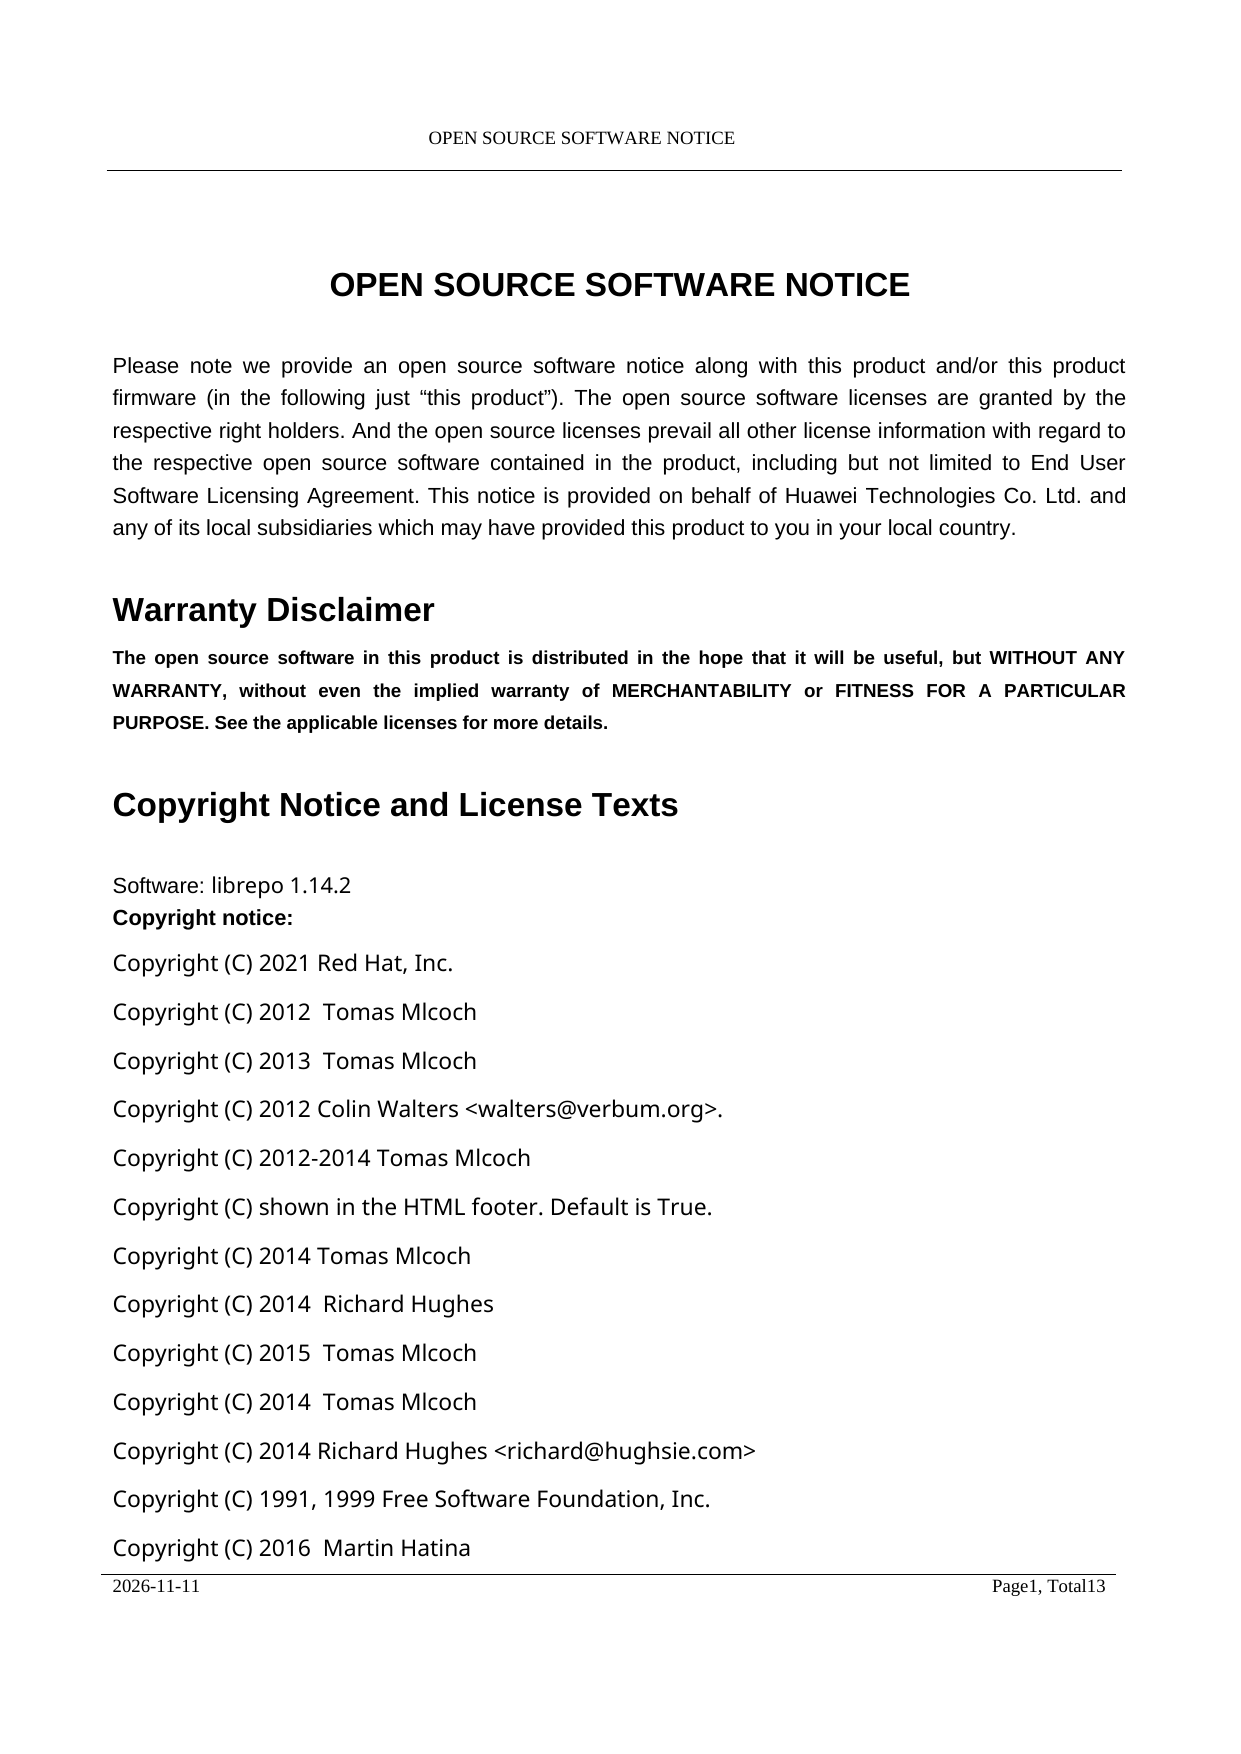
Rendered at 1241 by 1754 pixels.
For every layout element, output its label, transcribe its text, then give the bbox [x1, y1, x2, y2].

text Copyright (C) 2021 Red Hat, Inc. Copyright (C) 2012 Tomas Mlcoch Copyright (C) 2013 Tomas Mlcoch Copyright (C) 2012 Colin Walters <walters@verbum.org>. Copyright (C) 2012-2014 Tomas Mlcoch Copyright (C) shown in the HTML footer. Default is True. Copyright (C) 2014 Tomas Mlcoch Copyright (C) 2014 Richard Hughes Copyright (C) 2015 Tomas Mlcoch Copyright (C) 2014 Tomas Mlcoch Copyright (C) 2014 Richard Hughes <richard@hughsie.com> Copyright (C) 1991, 1999 Free Software Foundation, Inc. Copyright (C) 2016 Martin Hatina [112, 947, 1128, 1564]
text The open source software in this product is distributed in the hope that it will be useful, but WITHOUT ANY WARRANTY, without even the implied warranty of MERCHANTABILITY or FITNESS FOR A PARTICULAR PURPOSE. See the applicable licenses for more details. [112, 641, 1128, 739]
text Please note we provide an open source software notice along with this product and/or this product firmware (in the following just “this product”). The open source software licenses are granted by the respective right holders. And the open source licenses prevail all other license information with regard to the respective open source software contained in the product, including but not limited to End User Software Licensing Agreement. This notice is provided on behalf of Huawei Technologies Co. Ltd. and any of its local subsidiaries which may have provided this product to you in your local country. [112, 349, 1128, 544]
text Copyright notice: [112, 901, 1128, 934]
text OPEN SOURCE SOFTWARE NOTICE [112, 251, 1128, 316]
text Software: librepo 1.14.2 [112, 869, 1128, 901]
text Copyright Notice and License Texts [112, 771, 1128, 836]
text Warranty Disclaimer [112, 576, 1128, 641]
